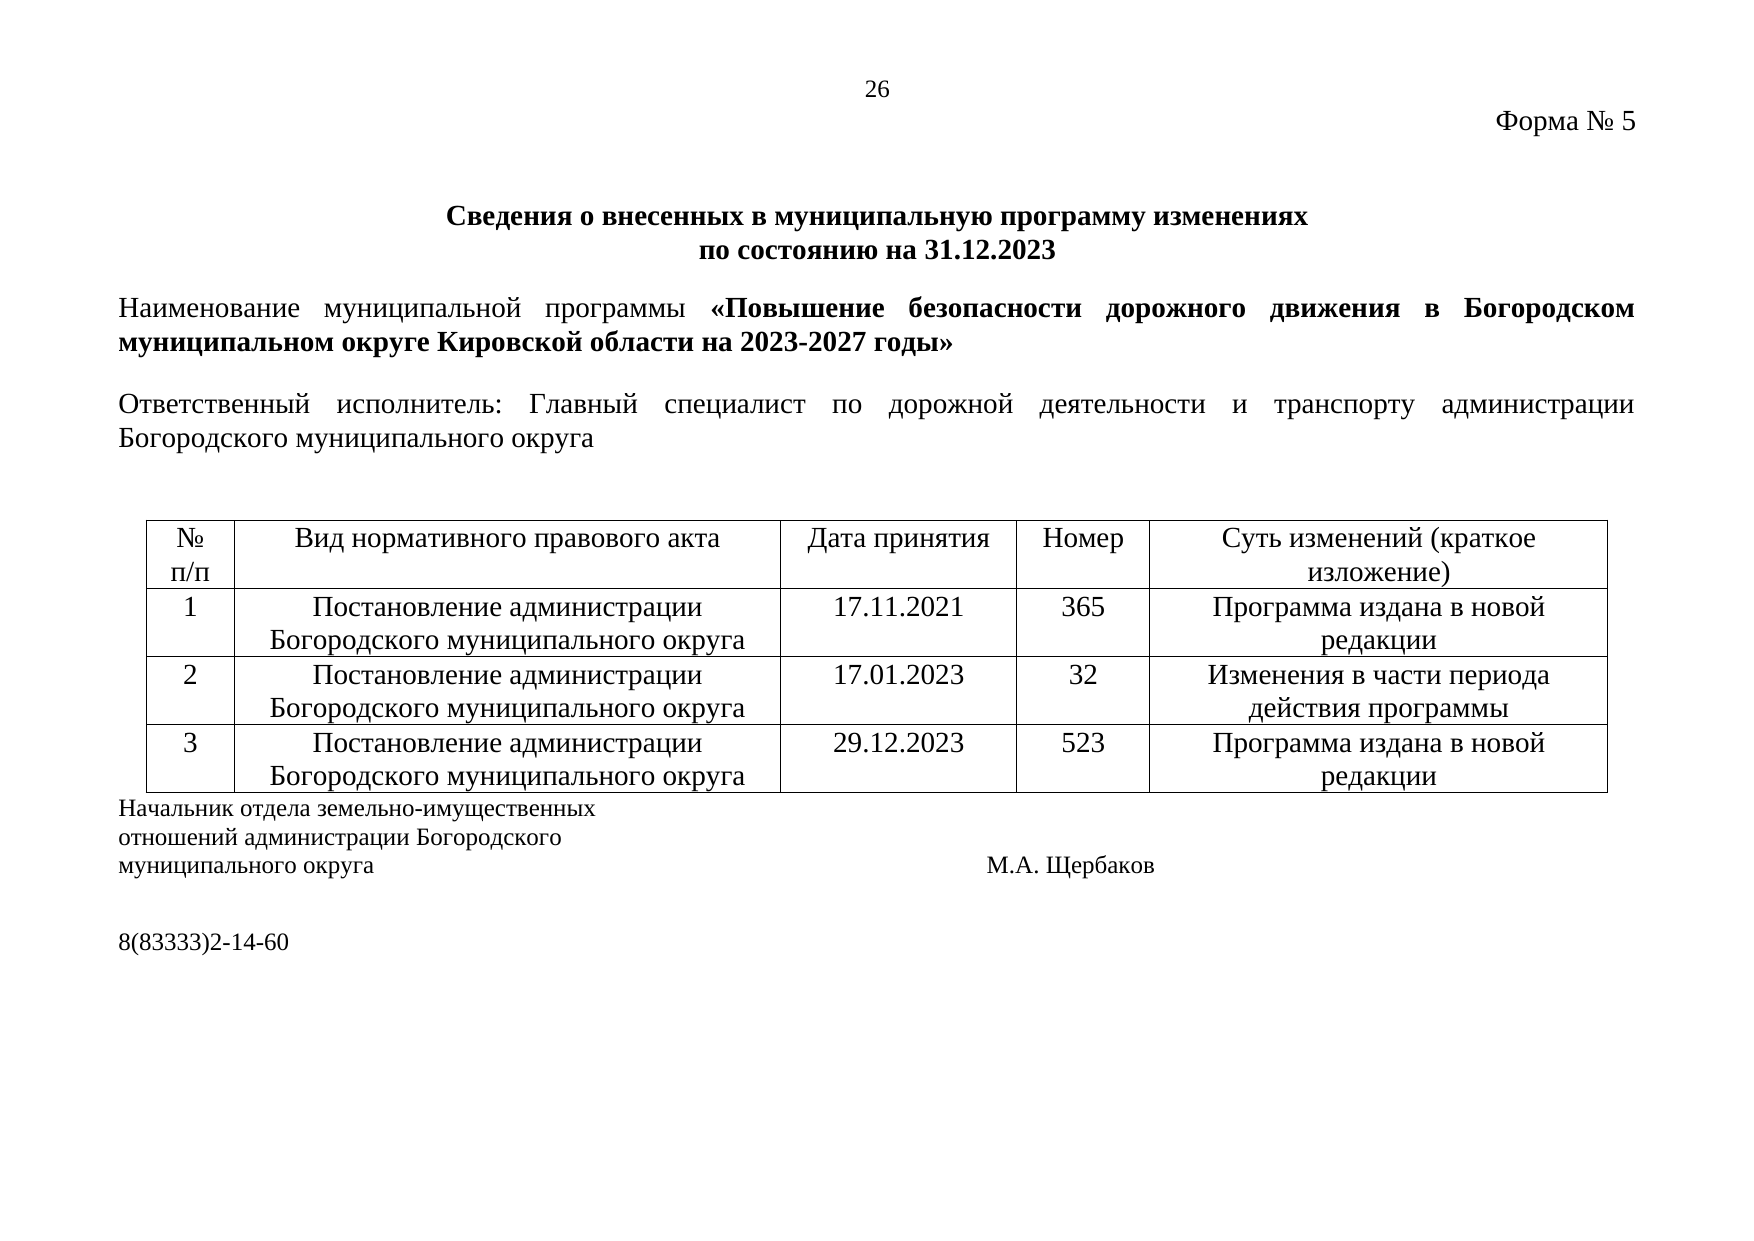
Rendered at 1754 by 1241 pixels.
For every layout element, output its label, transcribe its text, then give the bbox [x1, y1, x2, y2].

text 8(83333)2-14-60 [118, 927, 1636, 956]
table_cell 523 [1017, 725, 1149, 792]
table_cell 3 [147, 725, 234, 792]
text по состоянию на 31.12.2023 [118, 232, 1636, 266]
table_cell 2 [147, 657, 234, 724]
table_cell 365 [1017, 589, 1149, 656]
table_cell Постановление администрации Богородского муниципального округа [235, 657, 780, 724]
table_header Дата принятия [781, 521, 1016, 588]
text Начальник отдела земельно-имущественных [118, 553, 1636, 822]
table_cell 32 [1017, 657, 1149, 724]
text Наименование муниципальной программы «Повышение безопасности дорожного движения в Богородском муниципальном округе Кировской области на 2023-2027 годы» [118, 291, 1636, 358]
text Сведения о внесенных в муниципальную программу изменениях [118, 198, 1636, 232]
table_header Суть изменений (краткое изложение) [1150, 521, 1607, 588]
text Форма № 5 [118, 103, 1636, 136]
text отношений администрации Богородского [118, 822, 1636, 851]
text муниципального округа М.А. Щербаков [118, 851, 1636, 879]
table_header Номер [1017, 521, 1149, 588]
table_cell Постановление администрации Богородского муниципального округа [235, 589, 780, 656]
text Ответственный исполнитель: Главный специалист по дорожной деятельности и транспорту администрации Богородского муниципального округа [118, 386, 1636, 453]
table_cell 17.01.2023 [781, 657, 1016, 724]
table_cell Изменения в части периода действия программы [1150, 657, 1607, 724]
table_header № п/п [147, 521, 234, 588]
table_header Вид нормативного правового акта [235, 521, 780, 588]
table_cell Программа издана в новой редакции [1150, 725, 1607, 792]
table_cell Программа издана в новой редакции [1150, 589, 1607, 656]
table_cell Постановление администрации Богородского муниципального округа [235, 725, 780, 792]
table_cell 17.11.2021 [781, 589, 1016, 656]
table_cell 1 [147, 589, 234, 656]
table_cell 29.12.2023 [781, 725, 1016, 792]
